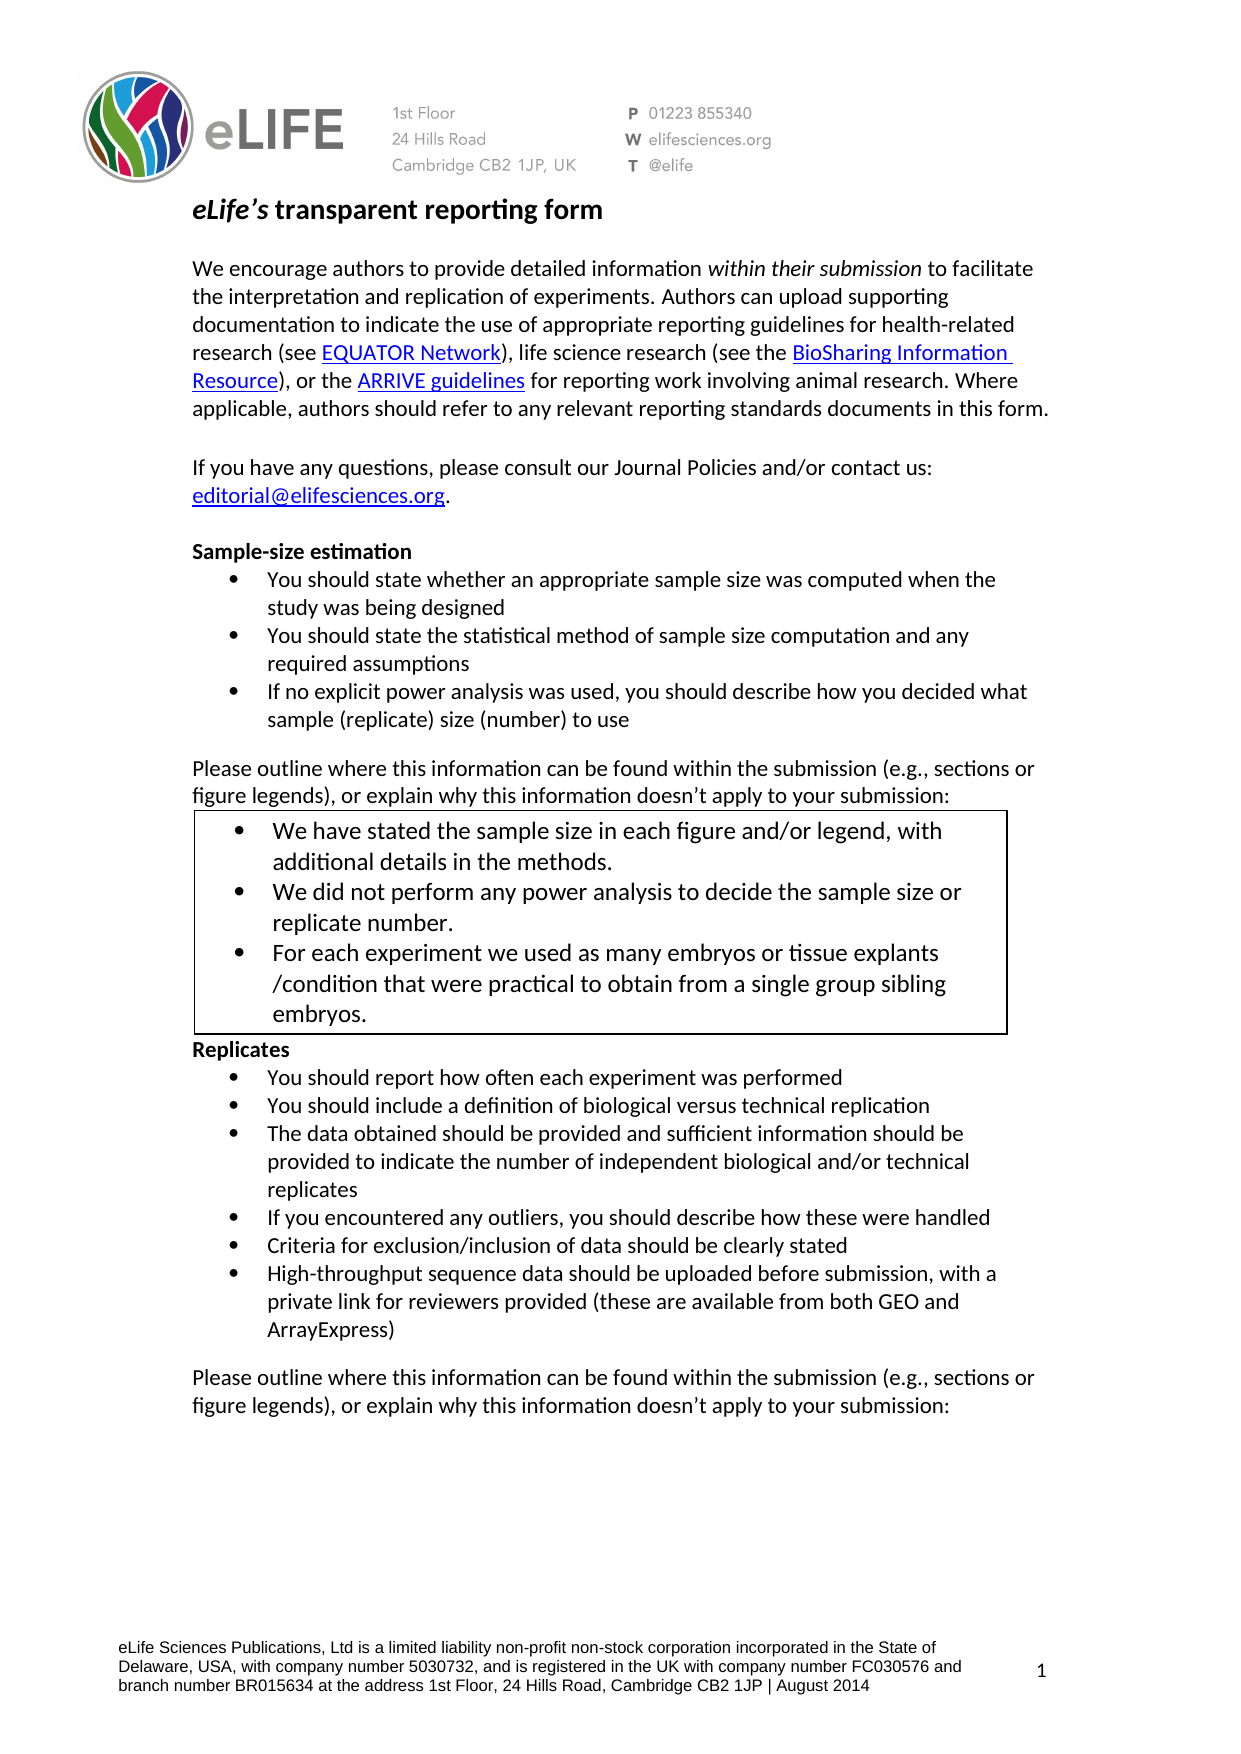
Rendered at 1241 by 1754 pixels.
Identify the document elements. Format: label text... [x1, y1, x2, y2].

text We encourage authors to provide detailed information within their submission to facilitate the interpretation and replication of experiments. Authors can upload supporting documentation to indicate the use of appropriate reporting guidelines for health-related research (see EQUATOR Network), life science research (see the BioSharing Information Resource), or the ARRIVE guidelines for reporting work involving animal research. Where applicable, authors should refer to any relevant reporting standards documents in this form. [192, 254, 1053, 423]
list Criteria for exclusion/inclusion of data should be clearly stated [229, 1231, 1053, 1259]
text Please outline where this information can be found within the submission (e.g., sections or figure legends), or explain why this information doesn’t apply to your submission: [192, 754, 1053, 810]
list You should state whether an appropriate sample size was computed when the study was being designed [229, 565, 1053, 621]
list The data obtained should be provided and sufficient information should be provided to indicate the number of independent biological and/or technical replicates [229, 1119, 1053, 1203]
list If no explicit power analysis was used, you should describe how you decided what sample (replicate) size (number) to use [229, 677, 1053, 733]
text If you have any questions, please consult our Journal Policies and/or contact us: editorial@elifesciences.org. [192, 453, 1053, 509]
list We did not perform any power analysis to decide the sample size or replicate number. [233, 877, 1006, 938]
list We have stated the sample size in each figure and/or legend, with additional details in the methods. [233, 813, 1006, 877]
picture [73, 59, 784, 191]
text eLife’s transparent reporting form [192, 191, 1053, 226]
list If you encountered any outliers, you should describe how these were handled [229, 1203, 1053, 1231]
list High-throughput sequence data should be uploaded before submission, with a private link for reviewers provided (these are available from both GEO and ArrayExpress) [229, 1259, 1053, 1343]
text Replicates [192, 838, 1053, 1063]
text Sample-size estimation [192, 537, 1053, 565]
list You should state the statistical method of sample size computation and any required assumptions [229, 621, 1053, 677]
list You should include a definition of biological versus technical replication [229, 1091, 1053, 1119]
list For each experiment we used as many embryos or tissue explants /condition that were practical to obtain from a single group sibling embryos. [233, 938, 1006, 1031]
text Please outline where this information can be found within the submission (e.g., sections or figure legends), or explain why this information doesn’t apply to your submission: [192, 1363, 1053, 1419]
list You should report how often each experiment was performed [229, 1063, 1053, 1091]
